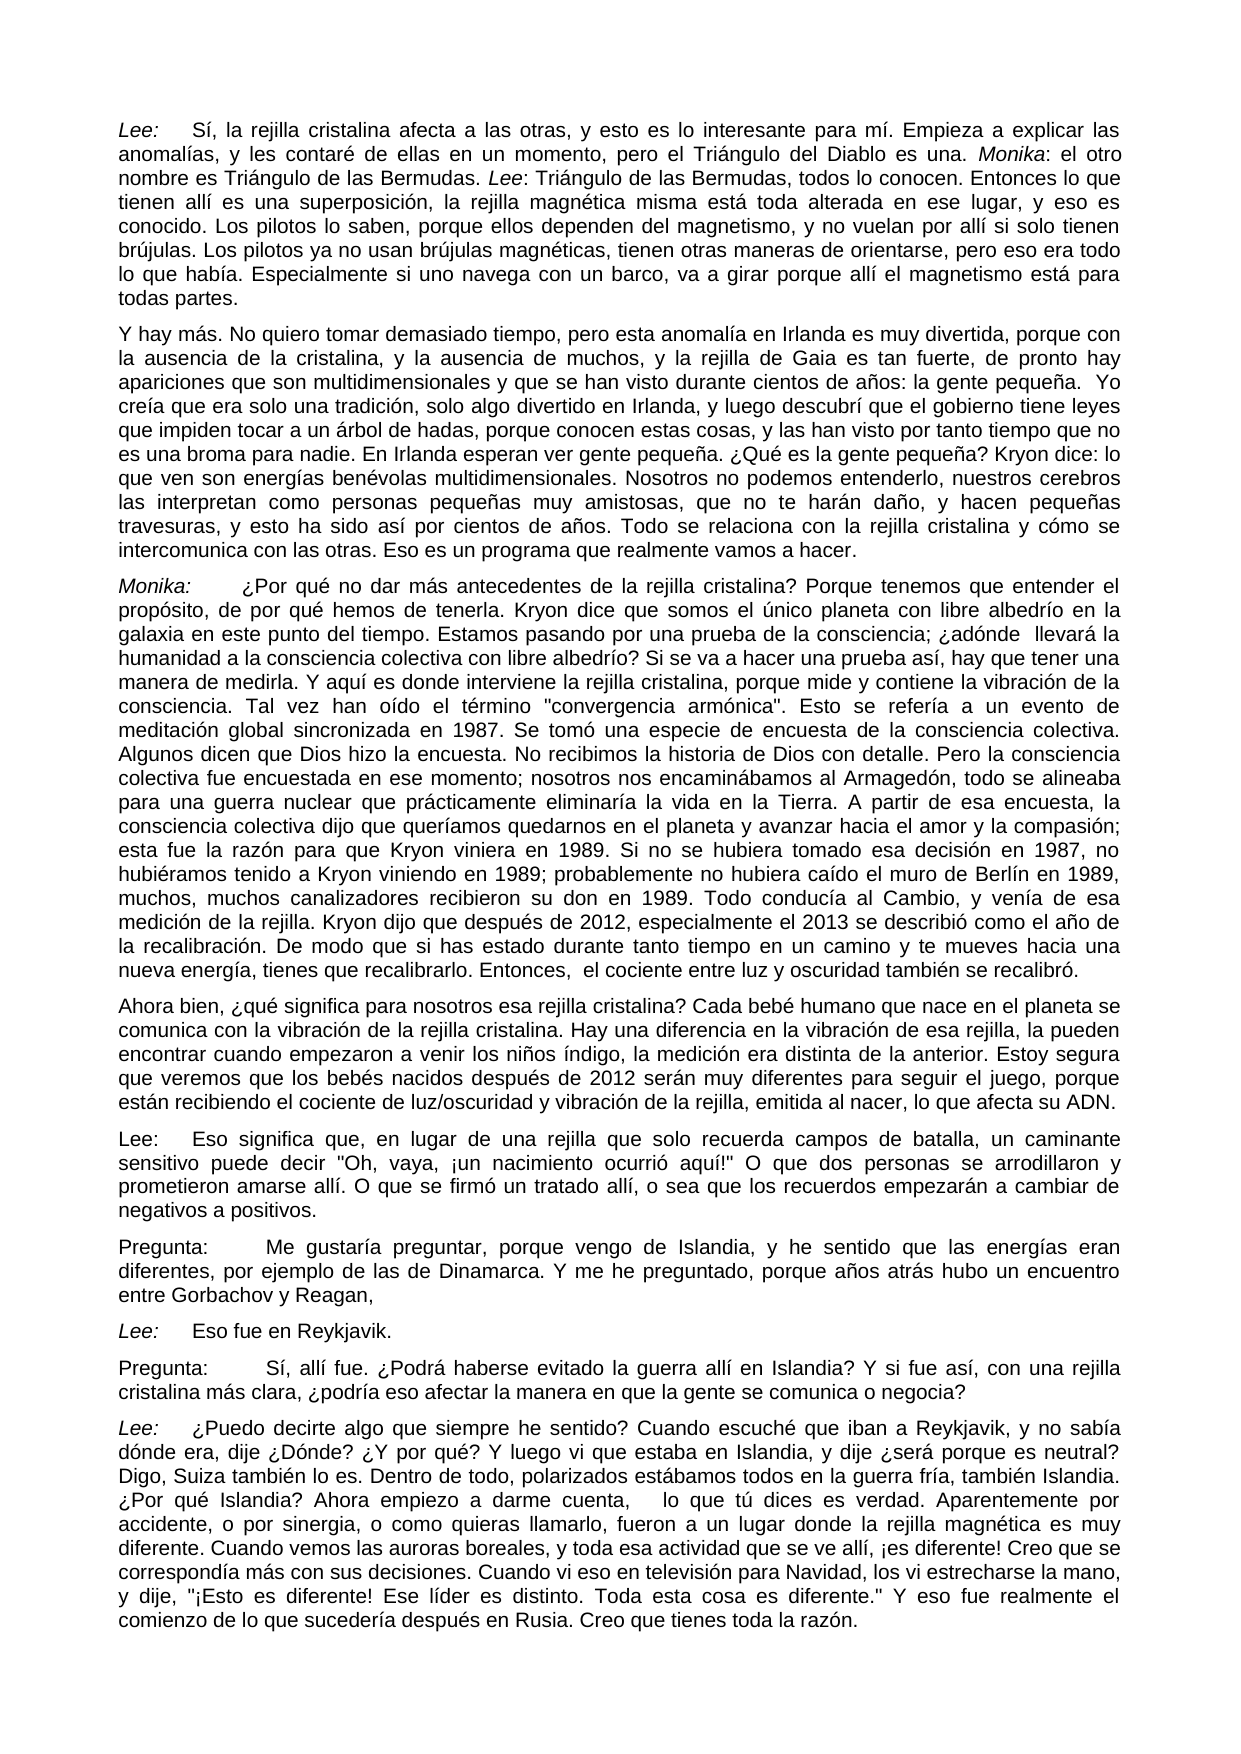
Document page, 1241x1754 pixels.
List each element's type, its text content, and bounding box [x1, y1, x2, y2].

text Monika: ¿Por qué no dar más antecedentes de la rejilla cristalina? Porque tenemos que entender el propósito, de por qué hemos de tenerla. Kryon dice que somos el único planeta con libre albedrío en la galaxia en este punto del tiempo. Estamos pasando por una prueba de la consciencia; ¿adónde llevará la humanidad a la consciencia colectiva con libre albedrío? Si se va a hacer una prueba así, hay que tener una manera de medirla. Y aquí es donde interviene la rejilla cristalina, porque mide y contiene la vibración de la consciencia. Tal vez han oído el término "convergencia armónica". Esto se refería a un evento de meditación global sincronizada en 1987. Se tomó una especie de encuesta de la consciencia colectiva. Algunos dicen que Dios hizo la encuesta. No recibimos la historia de Dios con detalle. Pero la consciencia colectiva fue encuestada en ese momento; nosotros nos encaminábamos al Armagedón, todo se alineaba para una guerra nuclear que prácticamente eliminaría la vida en la Tierra. A partir de esa encuesta, la consciencia colectiva dijo que queríamos quedarnos en el planeta y avanzar hacia el amor y la compasión; esta fue la razón para que Kryon viniera en 1989. Si no se hubiera tomado esa decisión en 1987, no hubiéramos tenido a Kryon viniendo en 1989; probablemente no hubiera caído el muro de Berlín en 1989, muchos, muchos canalizadores recibieron su don en 1989. Todo conducía al Cambio, y venía de esa medición de la rejilla. Kryon dijo que después de 2012, especialmente el 2013 se describió como el año de la recalibración. De modo que si has estado durante tanto tiempo en un camino y te mueves hacia una nueva energía, tienes que recalibrarlo. Entonces, el cociente entre luz y oscuridad también se recalibró. [118, 574, 1122, 982]
text Ahora bien, ¿qué significa para nosotros esa rejilla cristalina? Cada bebé humano que nace en el planeta se comunica con la vibración de la rejilla cristalina. Hay una diferencia en la vibración de esa rejilla, la pueden encontrar cuando empezaron a venir los niños índigo, la medición era distinta de la anterior. Estoy segura que veremos que los bebés nacidos después de 2012 serán muy diferentes para seguir el juego, porque están recibiendo el cociente de luz/oscuridad y vibración de la rejilla, emitida al nacer, lo que afecta su ADN. [118, 994, 1122, 1114]
text Lee: Eso significa que, en lugar de una rejilla que solo recuerda campos de batalla, un caminante sensitivo puede decir "Oh, vaya, ¡un nacimiento ocurrió aquí!" O que dos personas se arrodillaron y prometieron amarse allí. O que se firmó un tratado allí, o sea que los recuerdos empezarán a cambiar de negativos a positivos. [118, 1126, 1122, 1222]
text Lee: Sí, la rejilla cristalina afecta a las otras, y esto es lo interesante para mí. Empieza a explicar las anomalías, y les contaré de ellas en un momento, pero el Triángulo del Diablo es una. Monika: el otro nombre es Triángulo de las Bermudas. Lee: Triángulo de las Bermudas, todos lo conocen. Entonces lo que tienen allí es una superposición, la rejilla magnética misma está toda alterada en ese lugar, y eso es conocido. Los pilotos lo saben, porque ellos dependen del magnetismo, y no vuelan por allí si solo tienen brújulas. Los pilotos ya no usan brújulas magnéticas, tienen otras maneras de orientarse, pero eso era todo lo que había. Especialmente si uno navega con un barco, va a girar porque allí el magnetismo está para todas partes. [118, 118, 1122, 310]
text Lee: Eso fue en Reykjavik. [118, 1319, 1122, 1343]
text Lee: ¿Puedo decirte algo que siempre he sentido? Cuando escuché que iban a Reykjavik, y no sabía dónde era, dije ¿Dónde? ¿Y por qué? Y luego vi que estaba en Islandia, y dije ¿será porque es neutral? Digo, Suiza también lo es. Dentro de todo, polarizados estábamos todos en la guerra fría, también Islandia. ¿Por qué Islandia? Ahora empiezo a darme cuenta, lo que tú dices es verdad. Aparentemente por accidente, o por sinergia, o como quieras llamarlo, fueron a un lugar donde la rejilla magnética es muy diferente. Cuando vemos las auroras boreales, y toda esa actividad que se ve allí, ¡es diferente! Creo que se correspondía más con sus decisiones. Cuando vi eso en televisión para Navidad, los vi estrecharse la mano, y dije, "¡Esto es diferente! Ese líder es distinto. Toda esta cosa es diferente." Y eso fue realmente el comienzo de lo que sucedería después en Rusia. Creo que tienes toda la razón. [118, 1416, 1122, 1632]
text Pregunta: Me gustaría preguntar, porque vengo de Islandia, y he sentido que las energías eran diferentes, por ejemplo de las de Dinamarca. Y me he preguntado, porque años atrás hubo un encuentro entre Gorbachov y Reagan, [118, 1235, 1122, 1307]
text Pregunta: Sí, allí fue. ¿Podrá haberse evitado la guerra allí en Islandia? Y si fue así, con una rejilla cristalina más clara, ¿podría eso afectar la manera en que la gente se comunica o negocia? [118, 1356, 1122, 1403]
text Y hay más. No quiero tomar demasiado tiempo, pero esta anomalía en Irlanda es muy divertida, porque con la ausencia de la cristalina, y la ausencia de muchos, y la rejilla de Gaia es tan fuerte, de pronto hay apariciones que son multidimensionales y que se han visto durante cientos de años: la gente pequeña. Yo creía que era solo una tradición, solo algo divertido en Irlanda, y luego descubrí que el gobierno tiene leyes que impiden tocar a un árbol de hadas, porque conocen estas cosas, y las han visto por tanto tiempo que no es una broma para nadie. En Irlanda esperan ver gente pequeña. ¿Qué es la gente pequeña? Kryon dice: lo que ven son energías benévolas multidimensionales. Nosotros no podemos entenderlo, nuestros cerebros las interpretan como personas pequeñas muy amistosas, que no te harán daño, y hacen pequeñas travesuras, y esto ha sido así por cientos de años. Todo se relaciona con la rejilla cristalina y cómo se intercomunica con las otras. Eso es un programa que realmente vamos a hacer. [118, 322, 1122, 562]
